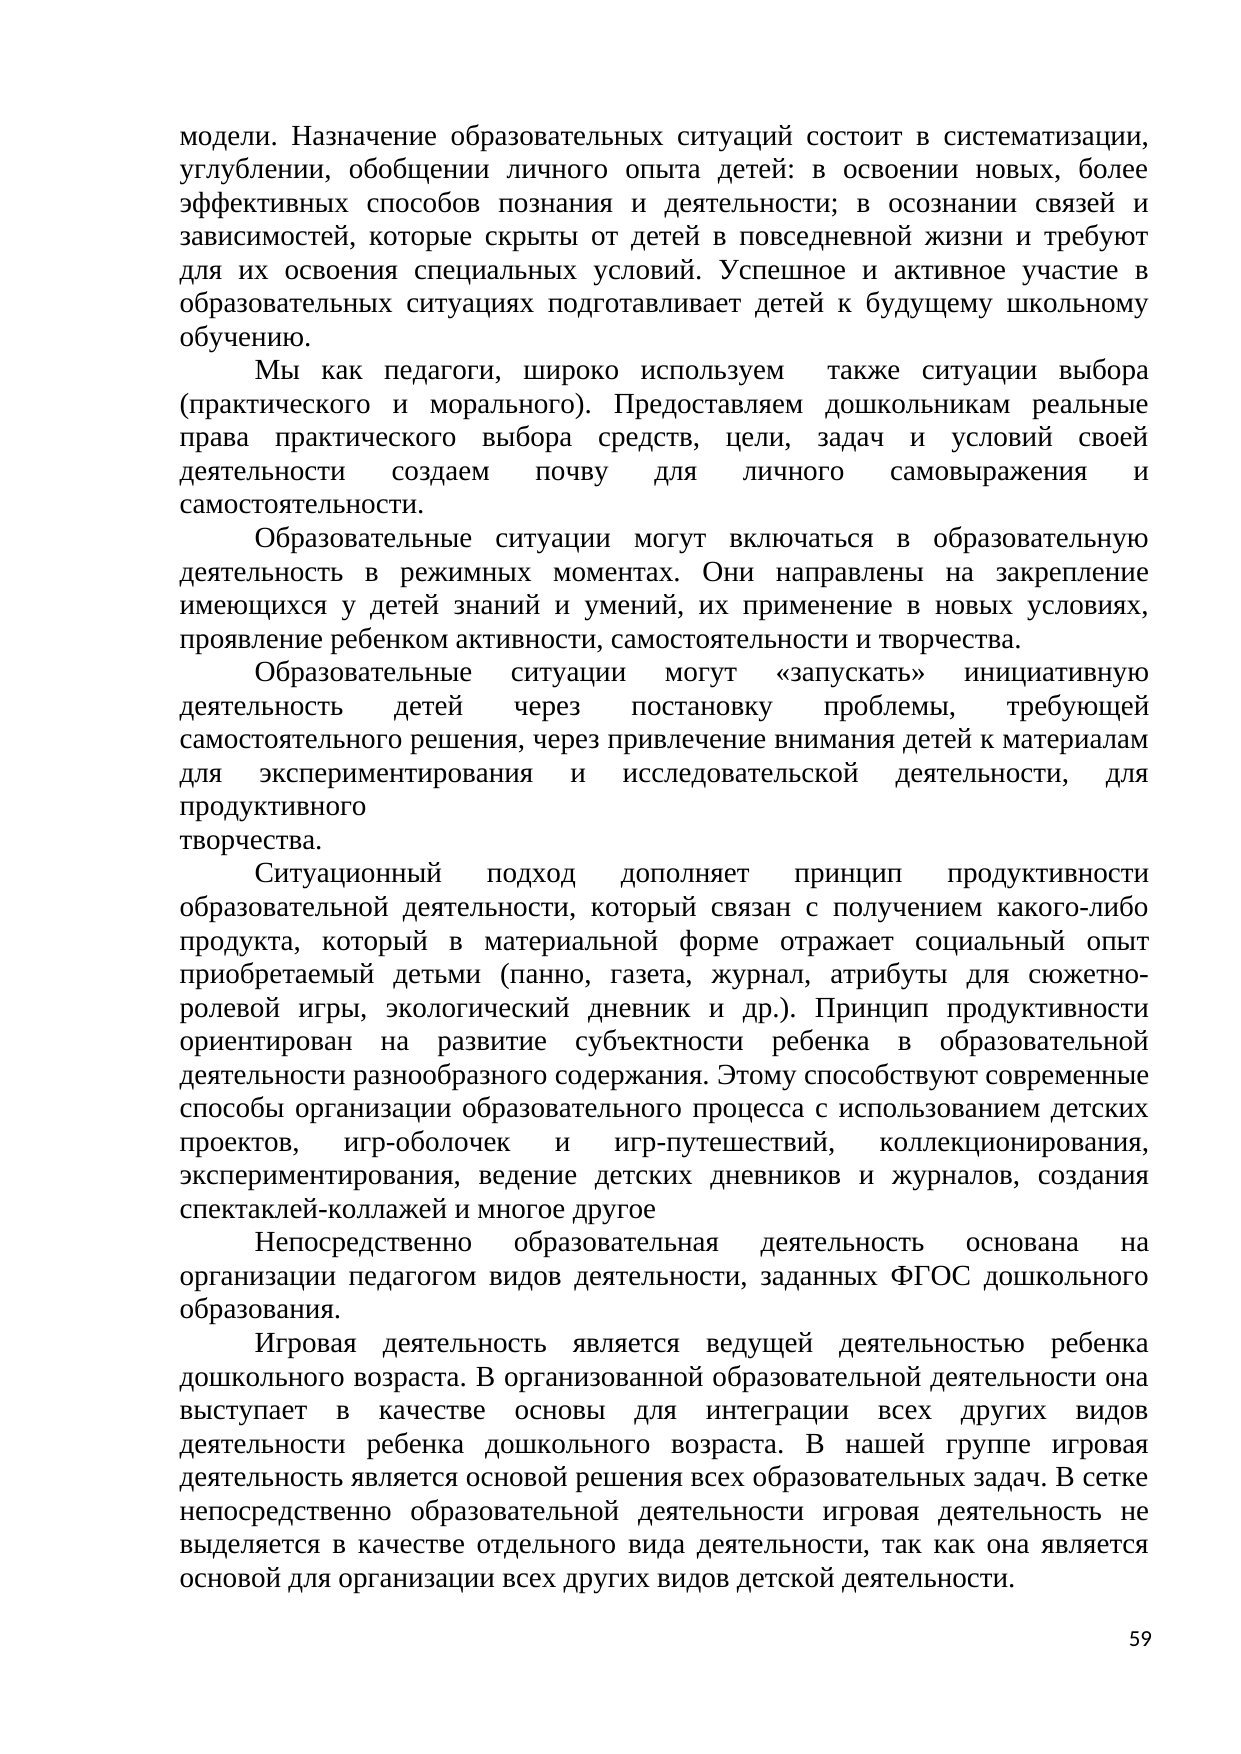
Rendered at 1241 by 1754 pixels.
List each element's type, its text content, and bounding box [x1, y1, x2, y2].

text Образовательные ситуации могут включаться в образовательную деятельность в режимных моментах. Они направлены на закрепление имеющихся у детей знаний и умений, их применение в новых условиях, проявление ребенком активности, самостоятельности и творчества. [179, 521, 1149, 655]
text Ситуационный подход дополняет принцип продуктивности образовательной деятельности, который связан с получением какого-либо продукта, который в материальной форме отражает социальный опыт приобретаемый детьми (панно, газета, журнал, атрибуты для сюжетно-ролевой игры, экологический дневник и др.). Принцип продуктивности ориентирован на развитие субъектности ребенка в образовательной деятельности разнообразного содержания. Этому способствуют современные способы организации образовательного процесса с использованием детских проектов, игр-оболочек и игр-путешествий, коллекционирования, экспериментирования, ведение детских дневников и журналов, создания спектаклей-коллажей и многое другое [179, 856, 1149, 1225]
text Мы как педагоги, широко используем также ситуации выбора (практического и морального). Предоставляем дошкольникам реальные права практического выбора средств, цели, задач и условий своей деятельности создаем почву для личного самовыражения и самостоятельности. [179, 353, 1149, 521]
text Образовательные ситуации могут «запускать» инициативную деятельность детей через постановку проблемы, требующей самостоятельного решения, через привлечение внимания детей к материалам для экспериментирования и исследовательской деятельности, для продуктивного [179, 655, 1149, 822]
text творчества. [179, 822, 1152, 856]
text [179, 118, 1149, 353]
text Непосредственно образовательная деятельность основана на организации педагогом видов деятельности, заданных ФГОС дошкольного образования. [179, 1225, 1149, 1326]
text Игровая деятельность является ведущей деятельностью ребенка дошкольного возраста. В организованной образовательной деятельности она выступает в качестве основы для интеграции всех других видов деятельности ребенка дошкольного возраста. В нашей группе игровая деятельность является основой решения всех образовательных задач. В сетке непосредственно образовательной деятельности игровая деятельность не выделяется в качестве отдельного вида деятельности, так как она является основой для организации всех других видов детской деятельности. [179, 1326, 1149, 1594]
